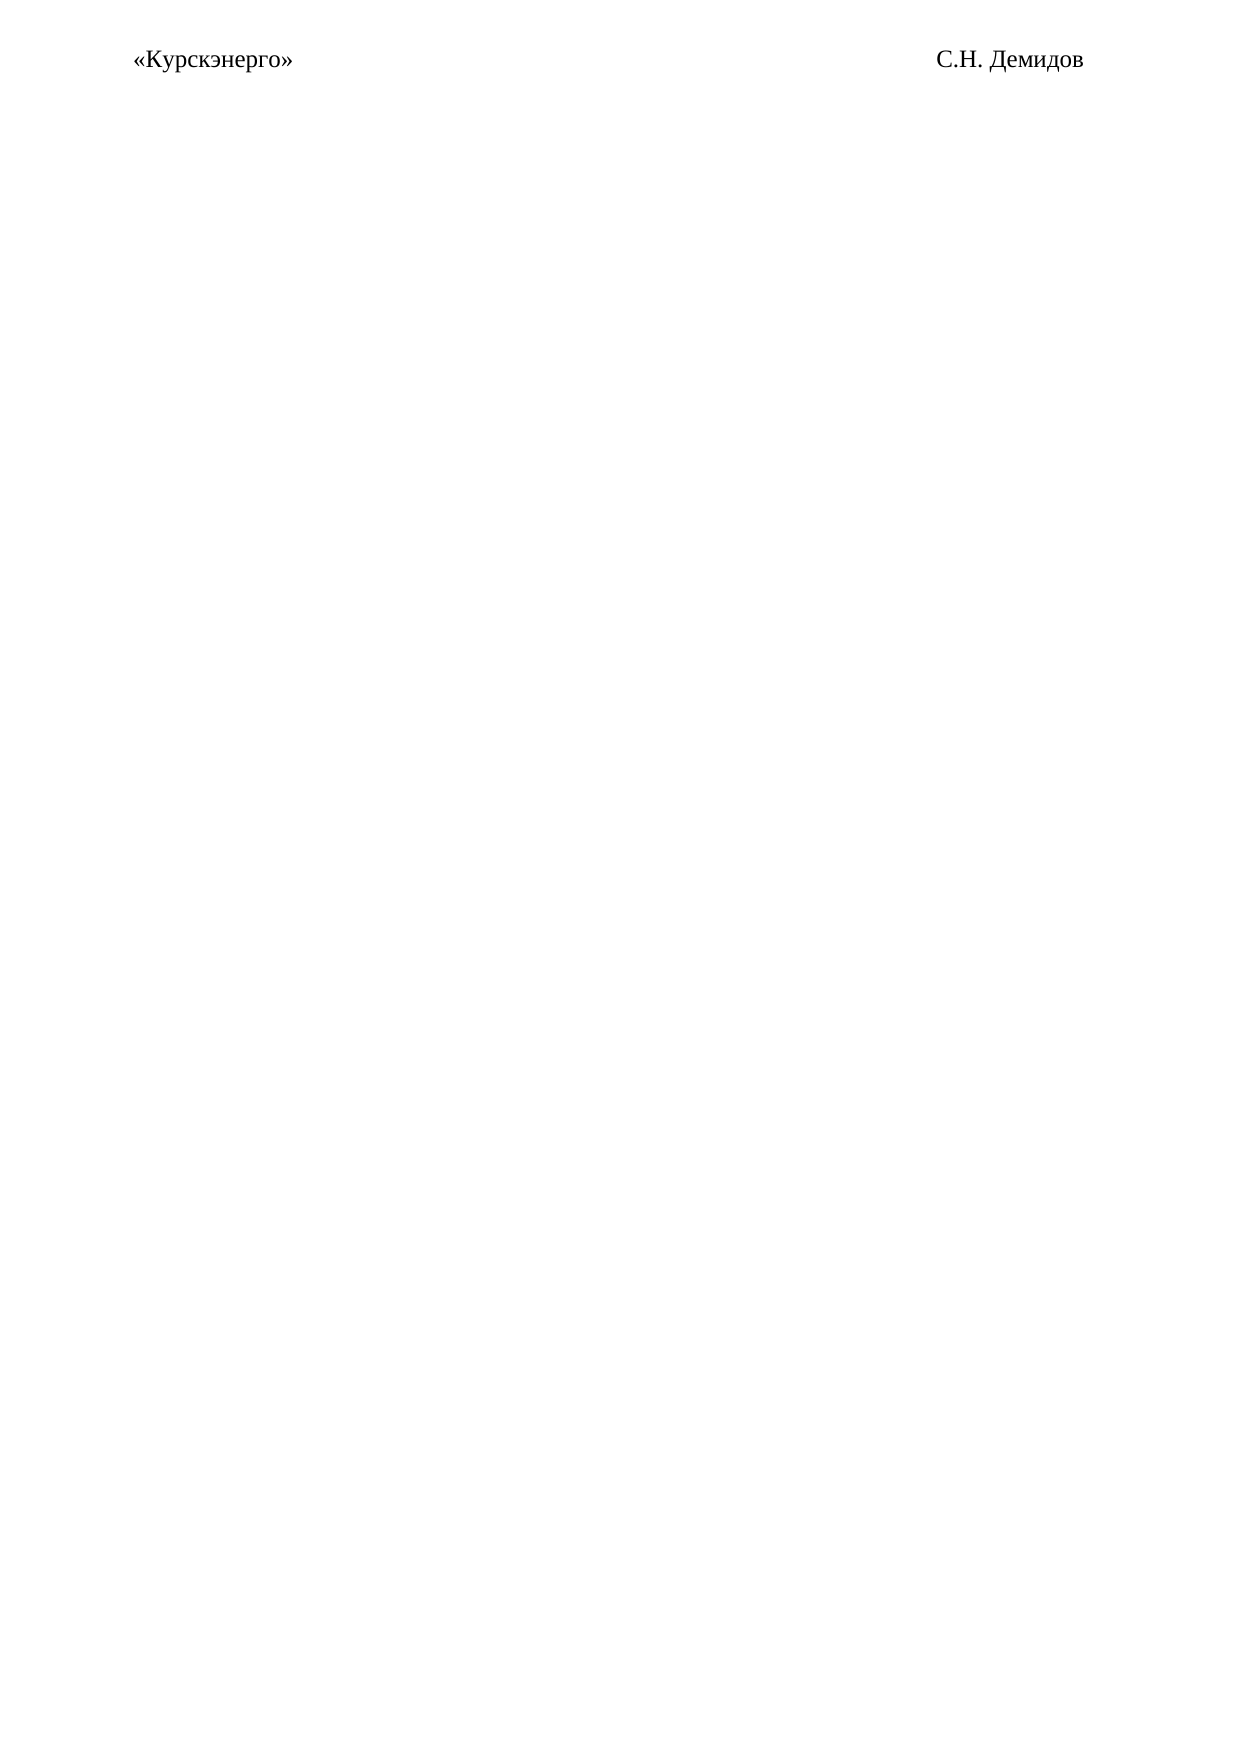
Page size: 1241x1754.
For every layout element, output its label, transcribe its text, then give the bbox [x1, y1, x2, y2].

text «Курскэнерго» С.Н. Демидов [133, 44, 1167, 73]
